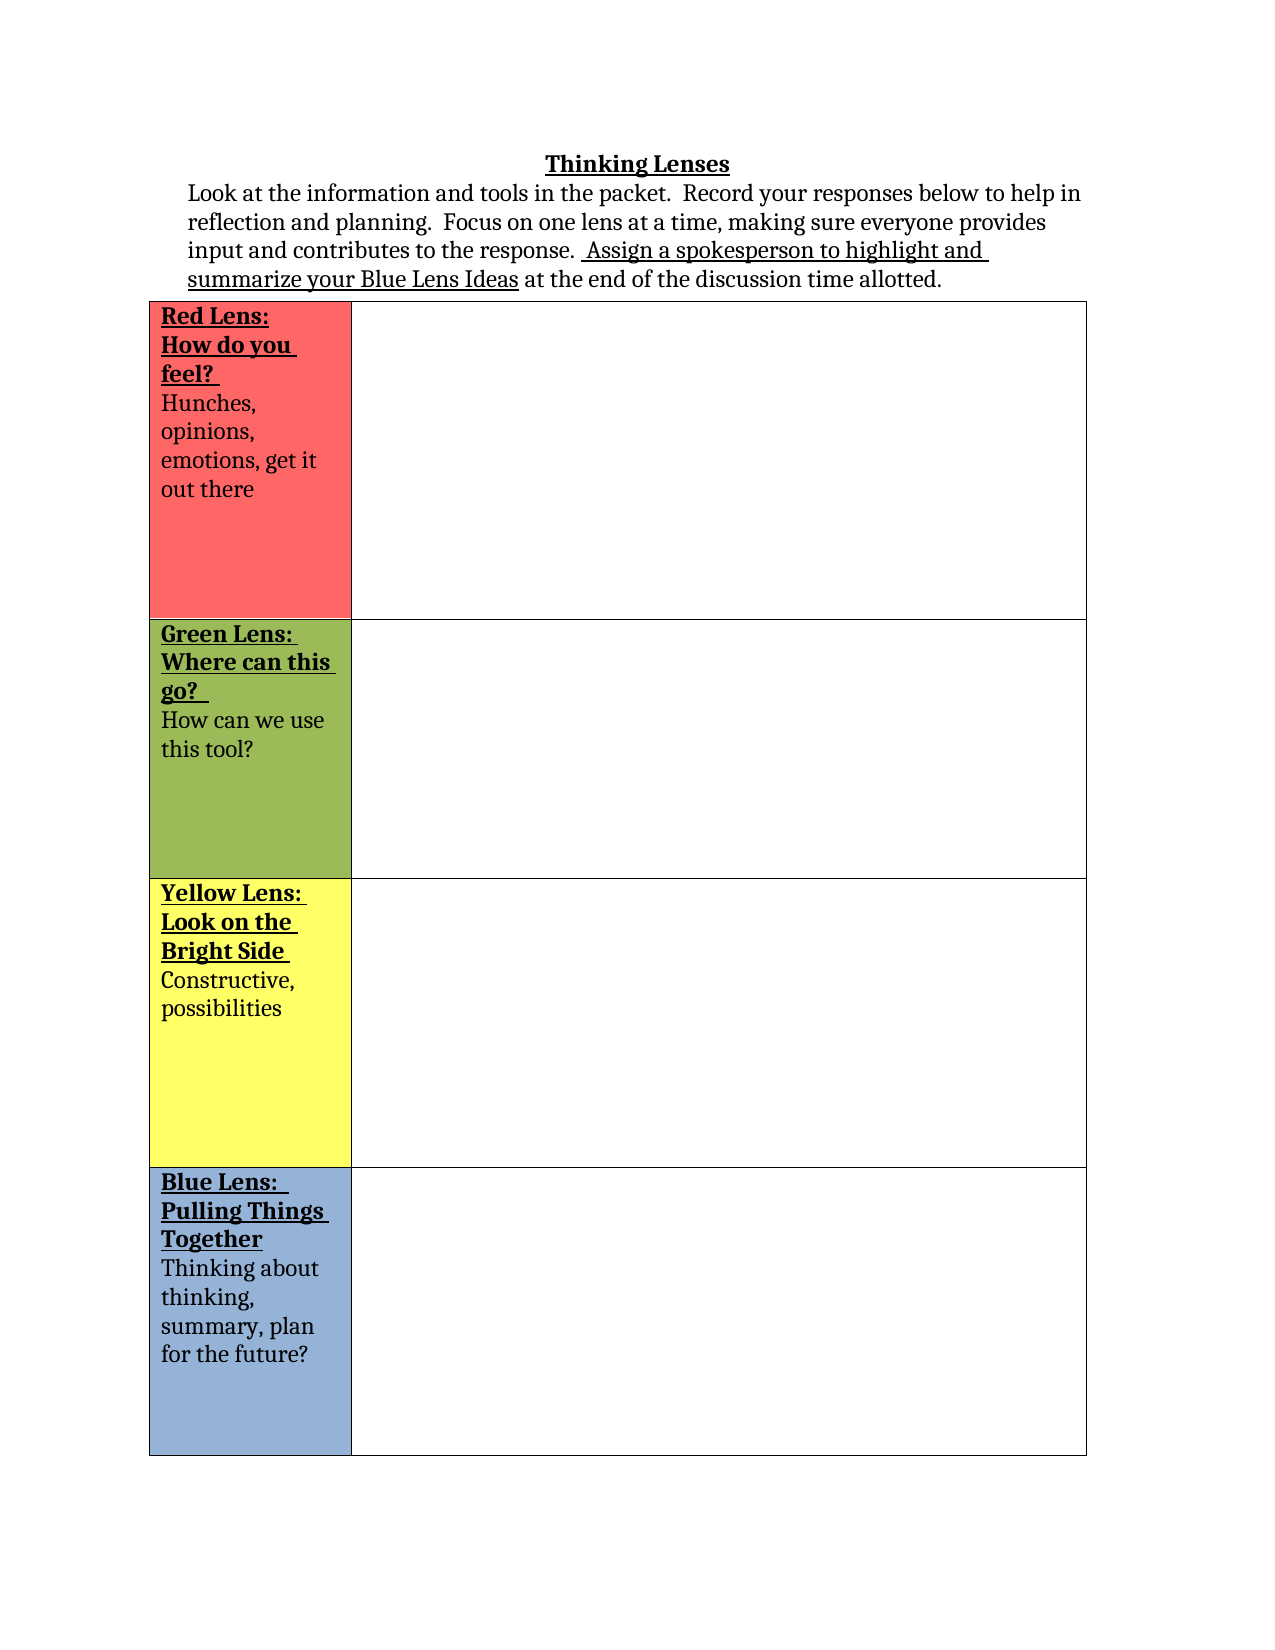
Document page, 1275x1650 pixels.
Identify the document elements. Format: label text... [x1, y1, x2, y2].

table_cell Yellow Lens: Look on the Bright Side Constructive, possibilities [150, 879, 351, 1167]
table_cell [352, 879, 1086, 1167]
table_cell [352, 620, 1086, 878]
table_header Red Lens: How do you feel? Hunches, opinions, emotions, get it out there [150, 302, 351, 618]
text Thinking Lenses [187, 150, 1087, 179]
table_cell Green Lens: Where can this go? How can we use this tool? [150, 620, 351, 878]
table_cell Blue Lens: Pulling Things Together Thinking about thinking, summary, plan for the future? [150, 1168, 351, 1455]
table_cell [352, 1168, 1086, 1455]
text Look at the information and tools in the packet. Record your responses below to help in reflection and planning. Focus on one lens at a time, making sure everyone provides input and contributes to the response. Assign a spokesperson to highlight and summarize your Blue Lens Ideas at the end of the discussion time allotted. [187, 179, 1087, 294]
table_header [352, 302, 1086, 618]
